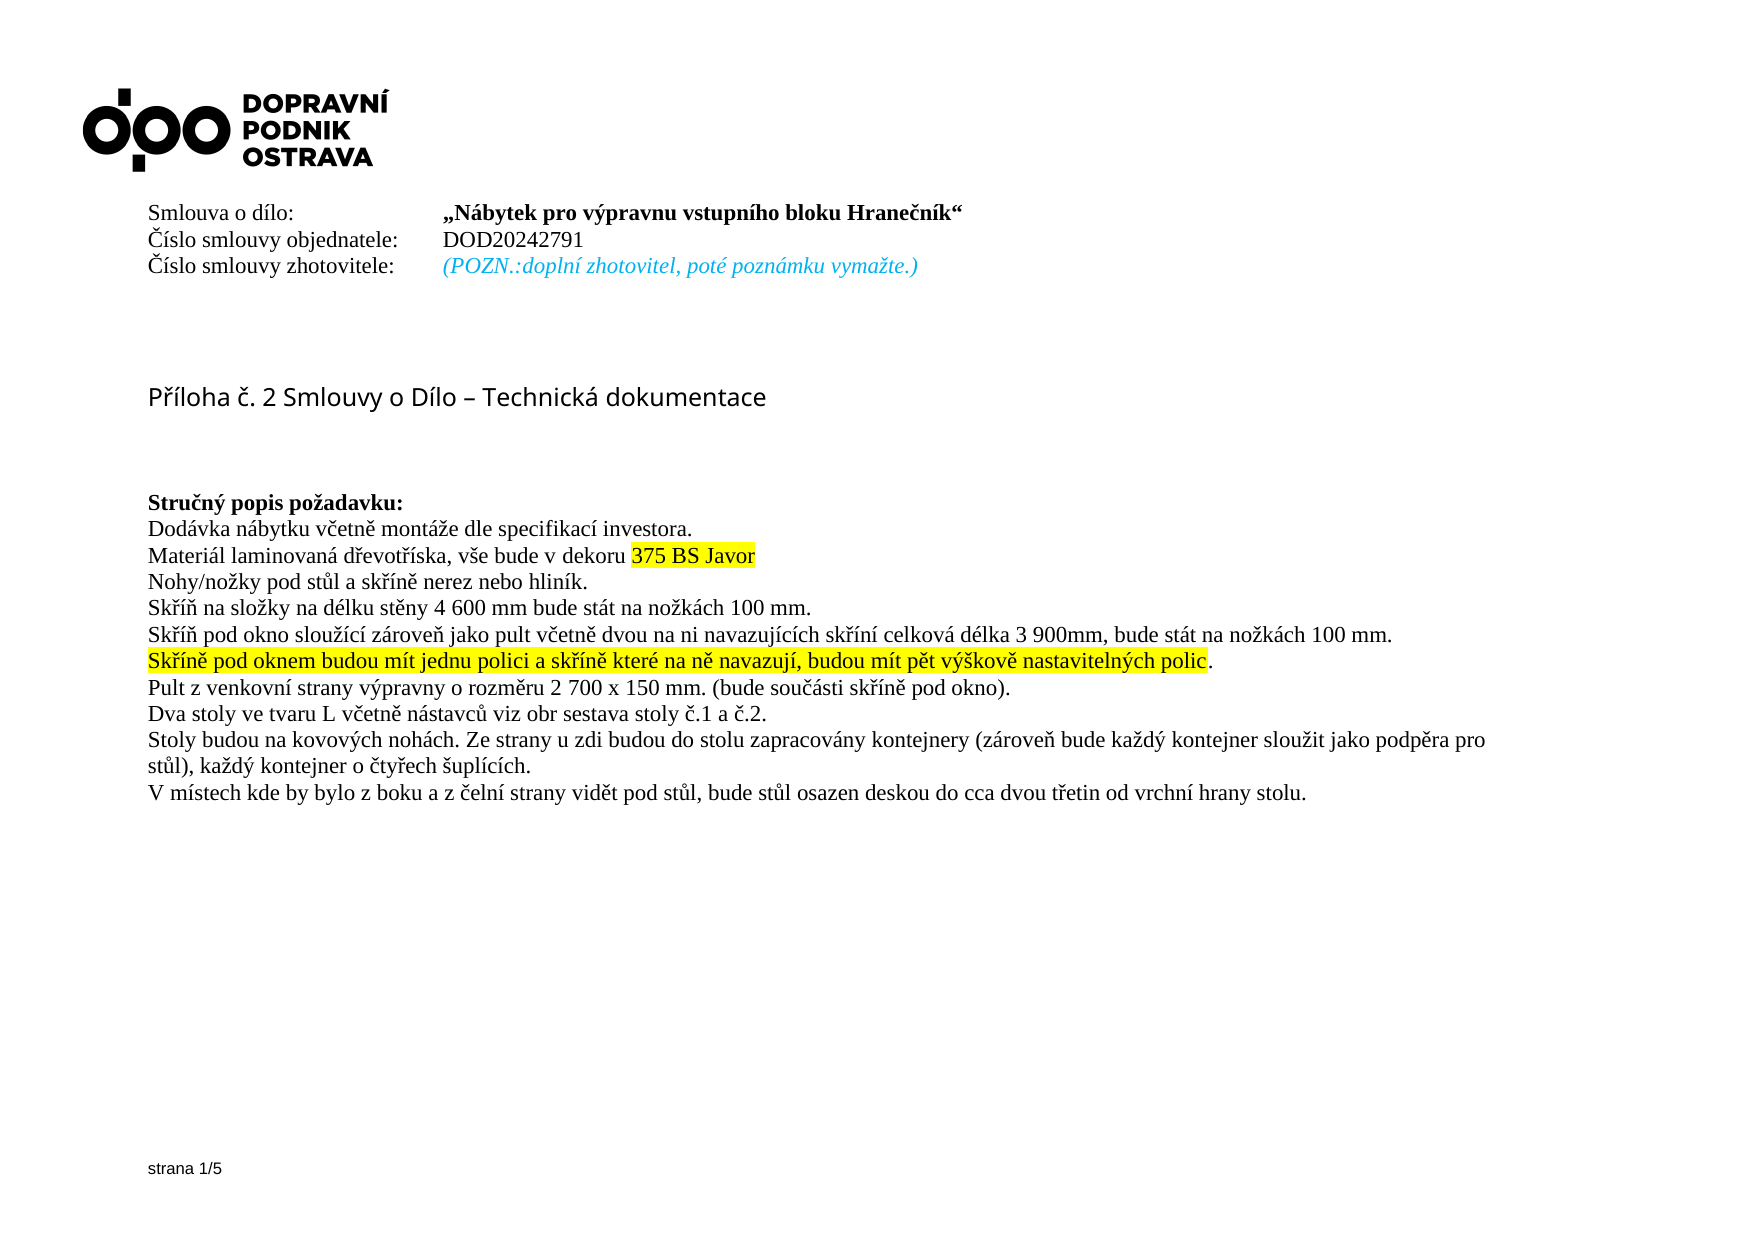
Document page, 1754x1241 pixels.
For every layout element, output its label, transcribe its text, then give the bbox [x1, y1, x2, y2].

subtitle Příloha č. 2 Smlouvy o Dílo – Technická dokumentace [148, 382, 1535, 413]
text Číslo smlouvy zhotovitele: (POZN.:doplní zhotovitel, poté poznámku vymažte.) [148, 252, 1535, 278]
text Stručný popis požadavku: Dodávka nábytku včetně montáže dle specifikací investora. [148, 489, 1535, 542]
text Materiál laminovaná dřevotříska, vše bude v dekoru 375 BS Javor Nohy/nožky pod stůl a skříně nerez nebo hliník. [148, 542, 1535, 594]
text Skříň pod okno sloužící zároveň jako pult včetně dvou na ni navazujících skříní celková délka 3 900mm, bude stát na nožkách 100 mm. Skříně pod oknem budou mít jednu polici a skříně které na ně navazují, budou mít pět výškově nastavitelných polic. [148, 621, 1535, 673]
text Pult z venkovní strany výpravny o rozměru 2 700 x 150 mm. (bude součásti skříně pod okno). [148, 673, 1535, 700]
text Číslo smlouvy objednatele: DOD20242791 [148, 226, 1535, 252]
picture [82, 88, 390, 172]
text Smlouva o dílo: „Nábytek pro výpravnu vstupního bloku Hranečník“ [148, 199, 1535, 226]
text V místech kde by bylo z boku a z čelní strany vidět pod stůl, bude stůl osazen deskou do cca dvou třetin od vrchní hrany stolu. [148, 779, 1535, 805]
text Dva stoly ve tvaru L včetně nástavců viz obr sestava stoly č.1 a č.2. Stoly budou na kovových nohách. Ze strany u zdi budou do stolu zapracovány kontejnery (zároveň bude každý kontejner sloužit jako podpěra pro stůl), každý kontejner o čtyřech šuplících. [148, 700, 1535, 779]
text Skříň na složky na délku stěny 4 600 mm bude stát na nožkách 100 mm. [148, 594, 1535, 621]
